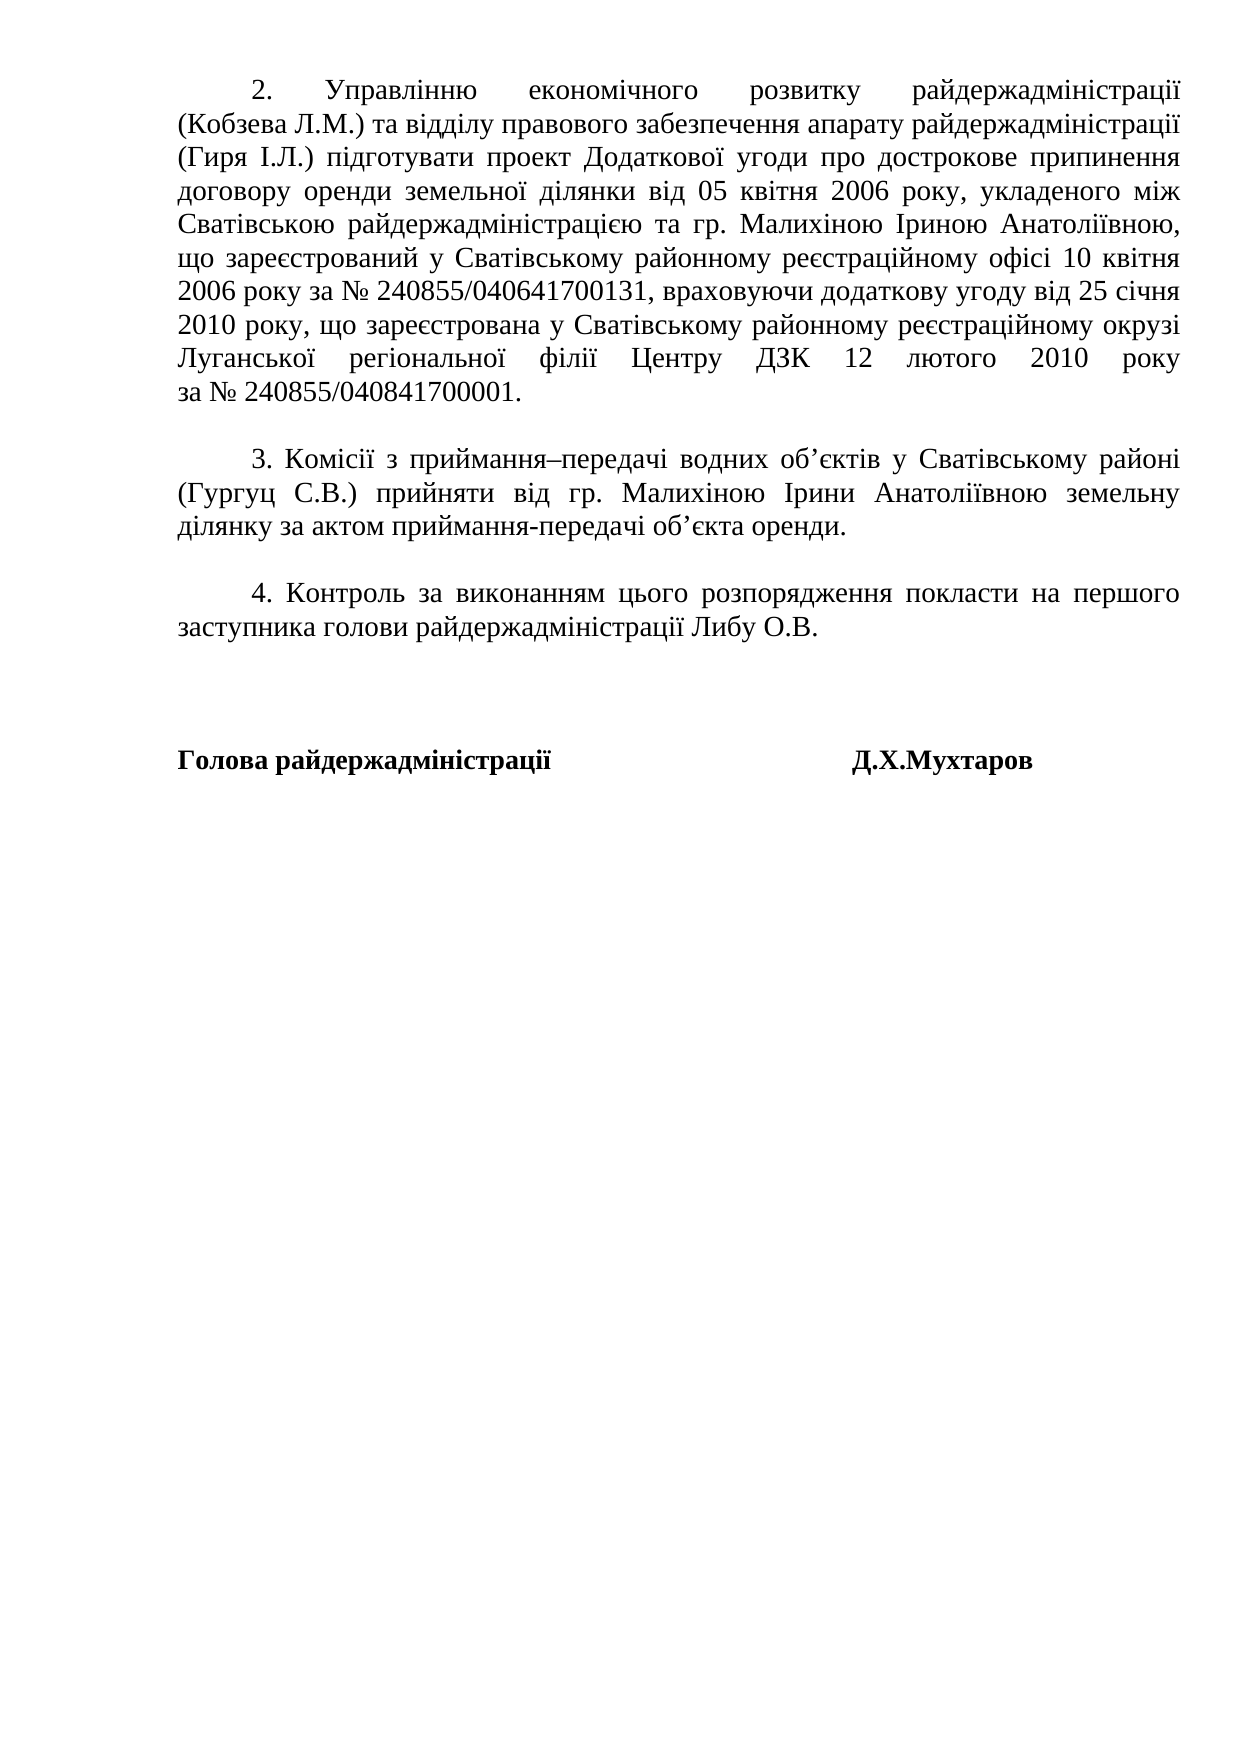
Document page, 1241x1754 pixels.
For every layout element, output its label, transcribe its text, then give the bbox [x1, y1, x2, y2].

text 3. Комісії з приймання–передачі водних об’єктів у Сватівському районі (Гургуц С.В.) прийняти від гр. Малихіною Ірини Анатоліївною земельну ділянку за актом приймання-передачі об’єкта оренди. [177, 441, 1181, 542]
text 4. Контроль за виконанням цього розпорядження покласти на першого заступника голови райдержадміністрації Либу О.В. [177, 575, 1181, 642]
text 2. Управлінню економічного розвитку райдержадміністрації (Кобзева Л.М.) та відділу правового забезпечення апарату райдержадміністрації (Гиря І.Л.) підготувати проект Додаткової угоди про дострокове припинення договору оренди земельної ділянки від 05 квітня 2006 року, укладеного між Сватівською райдержадміністрацією та гр. Малихіною Іриною Анатоліївною, що зареєстрований у Сватівському районному реєстраційному офісі 10 квітня 2006 року за № 240855/040641700131, враховуючи додаткову угоду від 25 січня 2010 року, що зареєстрована у Сватівському районному реєстраційному окрузі Луганської регіональної філії Центру ДЗК 12 лютого 2010 року за № 240855/040841700001. [177, 72, 1181, 408]
list Голова райдержадміністрації Д.Х.Мухтаров [177, 743, 1181, 776]
